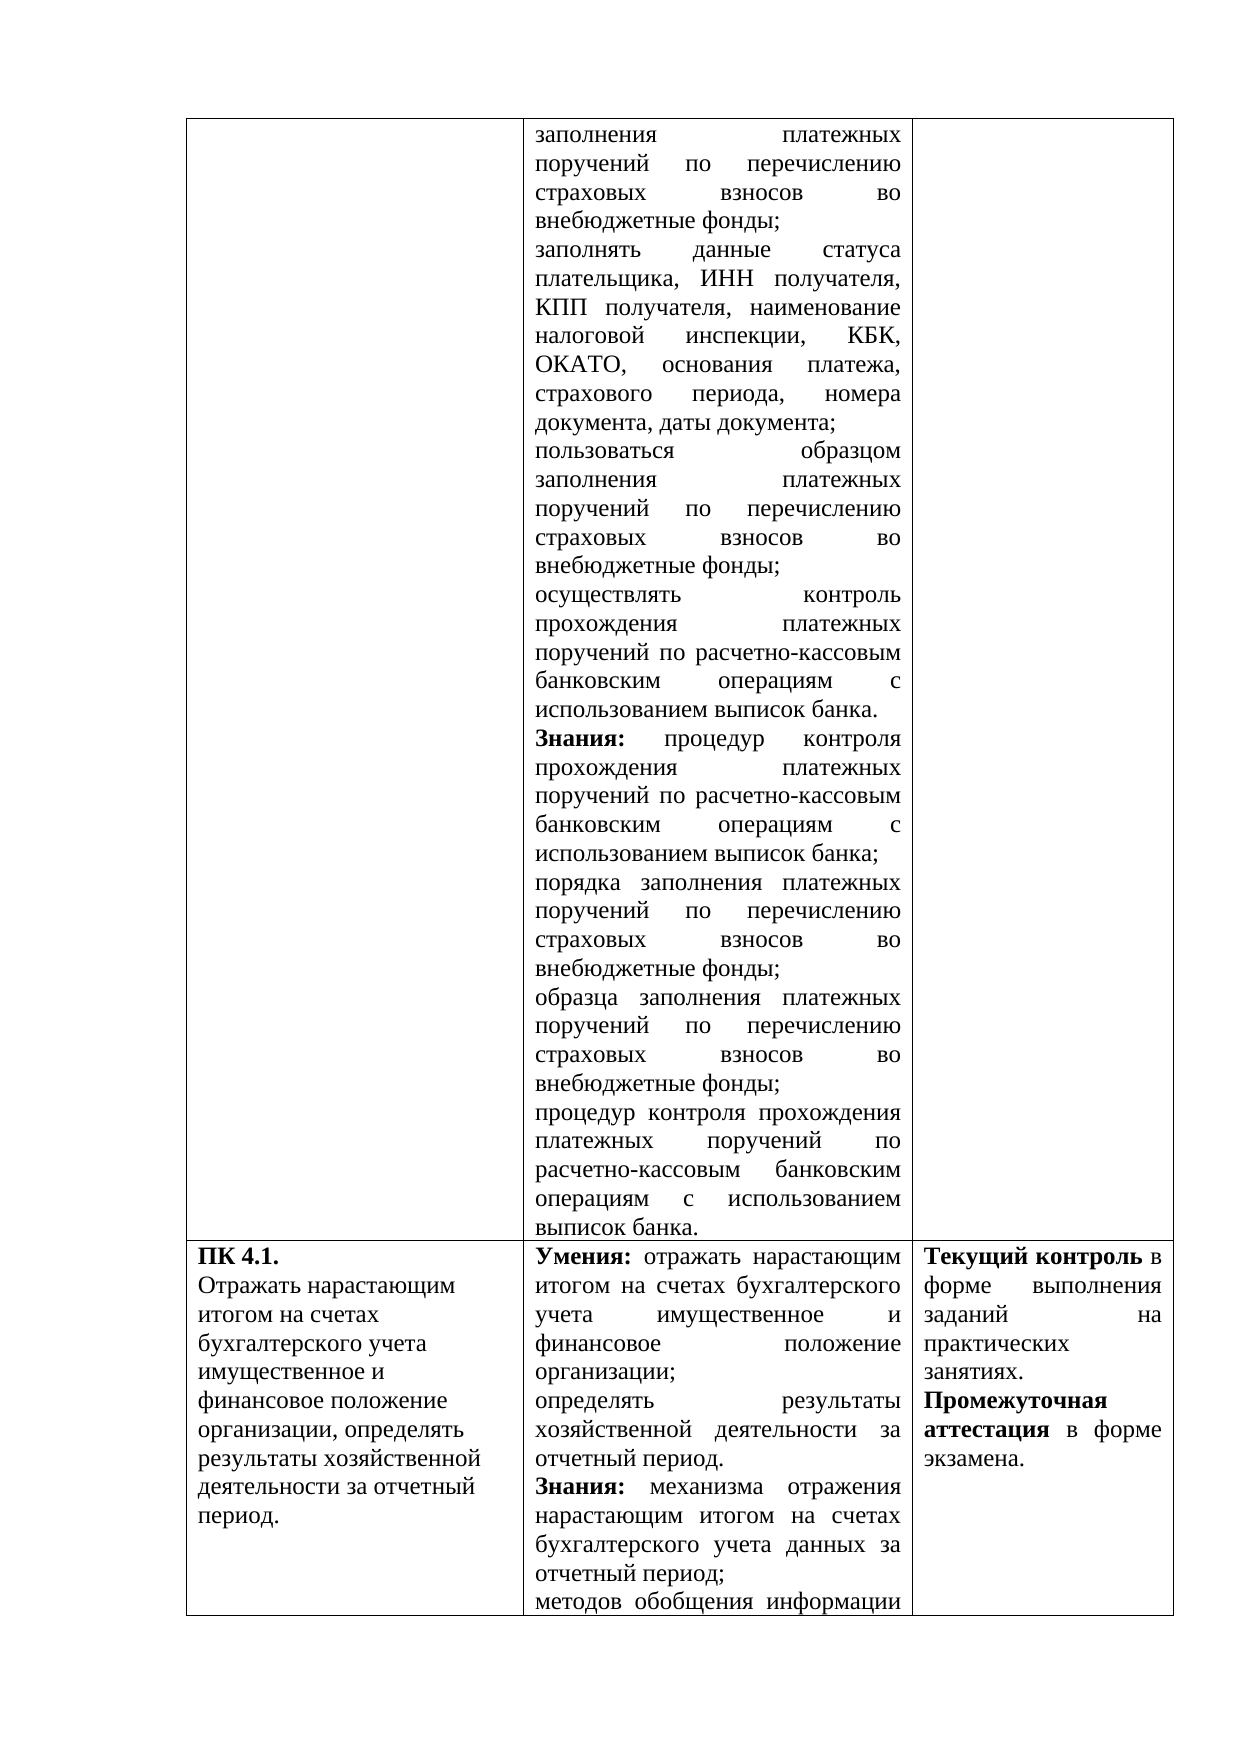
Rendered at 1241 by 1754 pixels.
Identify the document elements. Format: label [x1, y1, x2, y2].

table_cell [913, 119, 1173, 1240]
table_cell [524, 119, 912, 1240]
table_cell [524, 1241, 912, 1615]
table_cell [913, 1241, 1173, 1615]
table_cell [187, 1241, 523, 1615]
table_cell [187, 119, 523, 1240]
